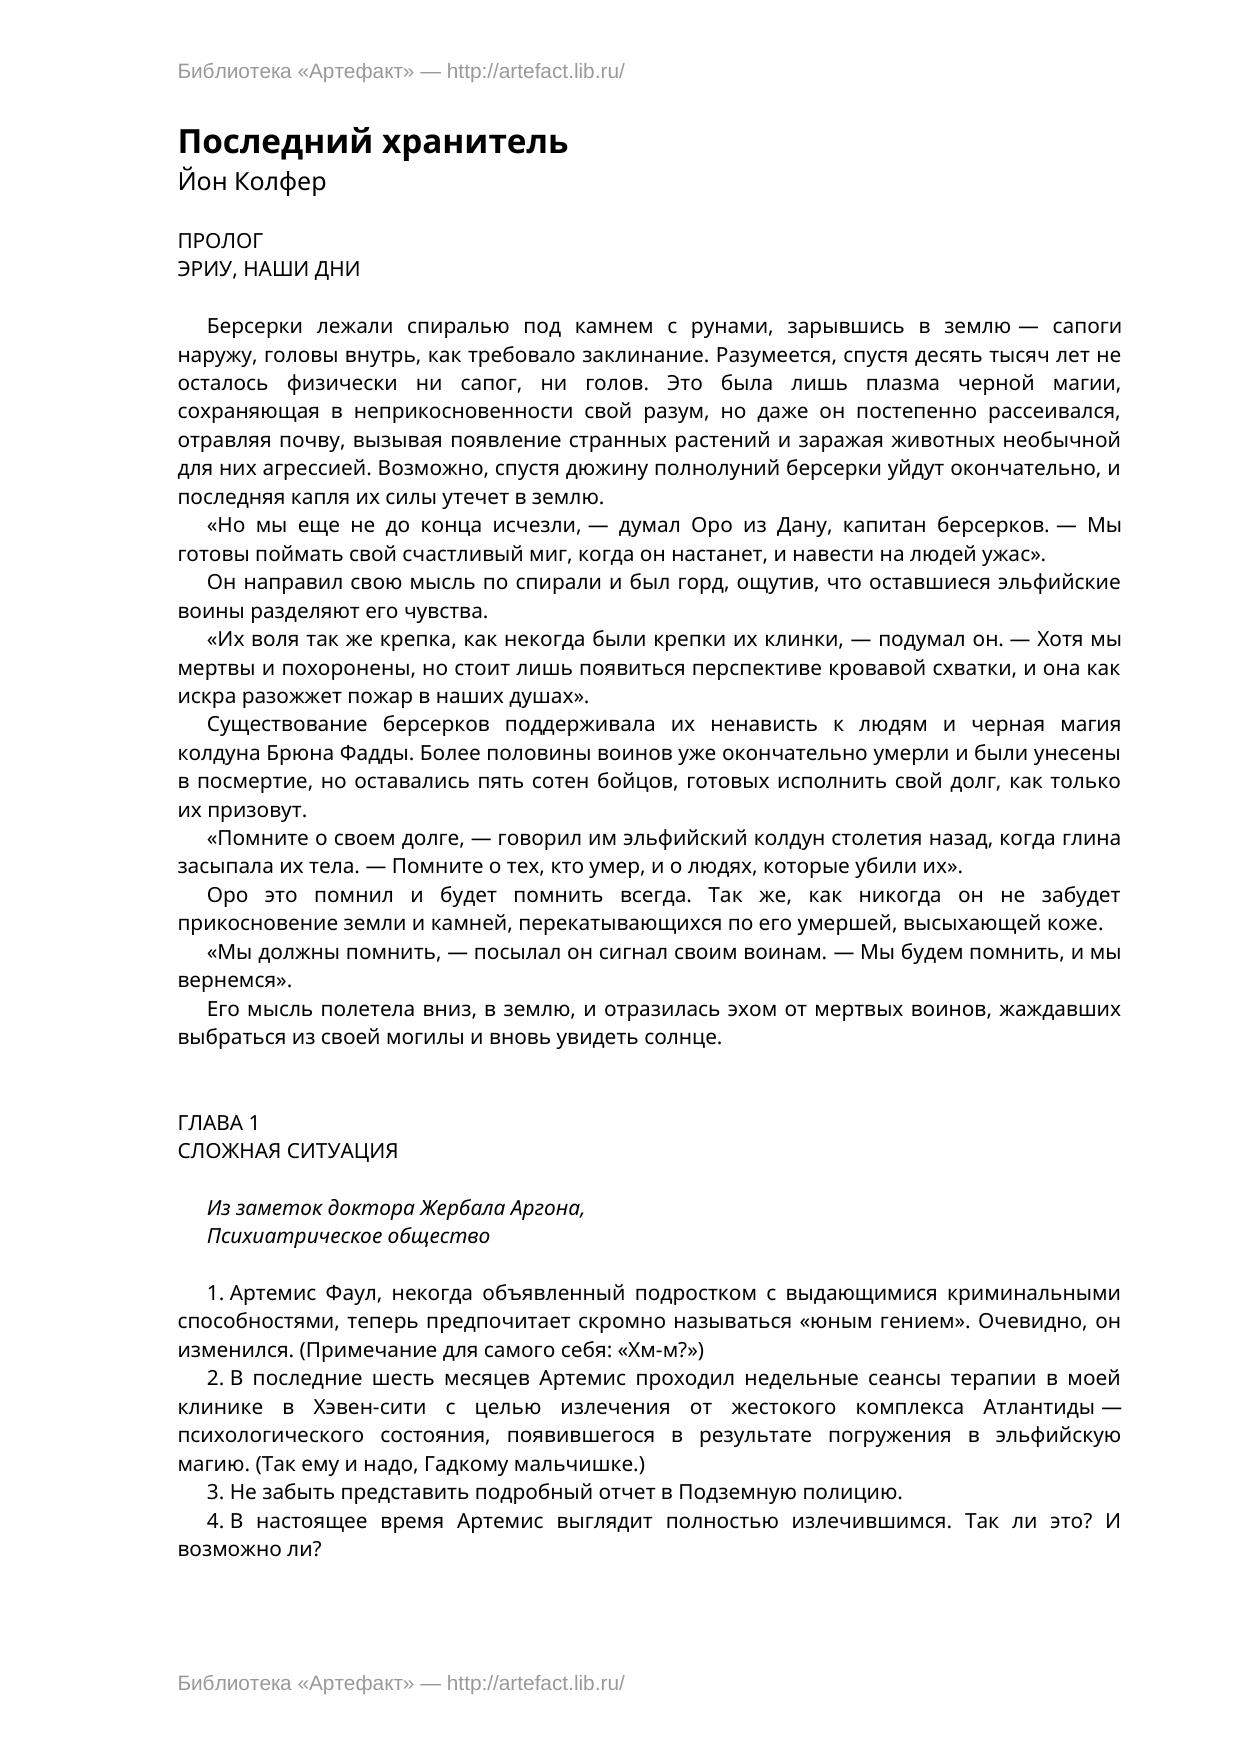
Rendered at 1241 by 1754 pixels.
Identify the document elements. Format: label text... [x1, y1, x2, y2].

subtitle СЛОЖНАЯ СИТУАЦИЯ [177, 1136, 1122, 1164]
subtitle ГЛАВА 1 [177, 1108, 1122, 1136]
subtitle ПРОЛОГ [177, 226, 1122, 254]
text 4. В настоящее время Артемис выглядит полностью излечившимся. Так ли это? И возможно ли? [177, 1506, 1122, 1563]
text Берсерки лежали спиралью под камнем с рунами, зарывшись в землю — сапоги наружу, головы внутрь, как требовало заклинание. Разумеется, спустя десять тысяч лет не осталось физически ни сапог, ни голов. Это была лишь плазма черной магии, сохраняющая в неприкосновенности свой разум, но даже он постепенно рассеивался, отравляя почву, вызывая появление странных растений и заражая животных необычной для них агрессией. Возможно, спустя дюжину полнолуний берсерки уйдут окончательно, и последняя капля их силы утечет в землю. [177, 311, 1122, 510]
text Его мысль полетела вниз, в землю, и отразилась эхом от мертвых воинов, жаждавших выбраться из своей могилы и вновь увидеть солнце. [177, 994, 1122, 1051]
text «Мы должны помнить, — посылал он сигнал своим воинам. — Мы будем помнить, и мы вернемся». [177, 937, 1122, 994]
text 3. Не забыть представить подробный отчет в Подземную полицию. [177, 1477, 1122, 1506]
text Существование берсерков поддерживала их ненависть к людям и черная магия колдуна Брюна Фадды. Более половины воинов уже окончательно умерли и были унесены в посмертие, но оставались пять сотен бойцов, готовых исполнить свой долг, как только их призовут. [177, 709, 1122, 823]
text Из заметок доктора Жербала Аргона, [177, 1193, 1122, 1221]
subtitle Последний хранитель [177, 118, 1122, 163]
subtitle ЭРИУ, НАШИ ДНИ [177, 254, 1122, 283]
text «Но мы еще не до конца исчезли, — думал Оро из Дану, капитан берсерков. — Мы готовы поймать свой счастливый миг, когда он настанет, и навести на людей ужас». [177, 510, 1122, 567]
text «Их воля так же крепка, как некогда были крепки их клинки, — подумал он. — Хотя мы мертвы и похоронены, но стоит лишь появиться перспективе кровавой схватки, и она как искра разожжет пожар в наших душах». [177, 624, 1122, 709]
text Оро это помнил и будет помнить всегда. Так же, как никогда он не забудет прикосновение земли и камней, перекатывающихся по его умершей, высыхающей коже. [177, 880, 1122, 937]
text 1. Артемис Фаул, некогда объявленный подростком с выдающимися криминальными способностями, теперь предпочитает скромно называться «юным гением». Очевидно, он изменился. (Примечание для самого себя: «Хм-м?») [177, 1278, 1122, 1363]
text Он направил свою мысль по спирали и был горд, ощутив, что оставшиеся эльфийские воины разделяют его чувства. [177, 567, 1122, 624]
text «Помните о своем долге, — говорил им эльфийский колдун столетия назад, когда глина засыпала их тела. — Помните о тех, кто умер, и о людях, которые убили их». [177, 823, 1122, 880]
subtitle Йон Колфер [177, 163, 1122, 198]
text Психиатрическое общество [177, 1221, 1122, 1250]
text 2. В последние шесть месяцев Артемис проходил недельные сеансы терапии в моей клинике в Хэвен-сити с целью излечения от жестокого комплекса Атлантиды — психологического состояния, появившегося в результате погружения в эльфийскую магию. (Так ему и надо, Гадкому мальчишке.) [177, 1363, 1122, 1477]
